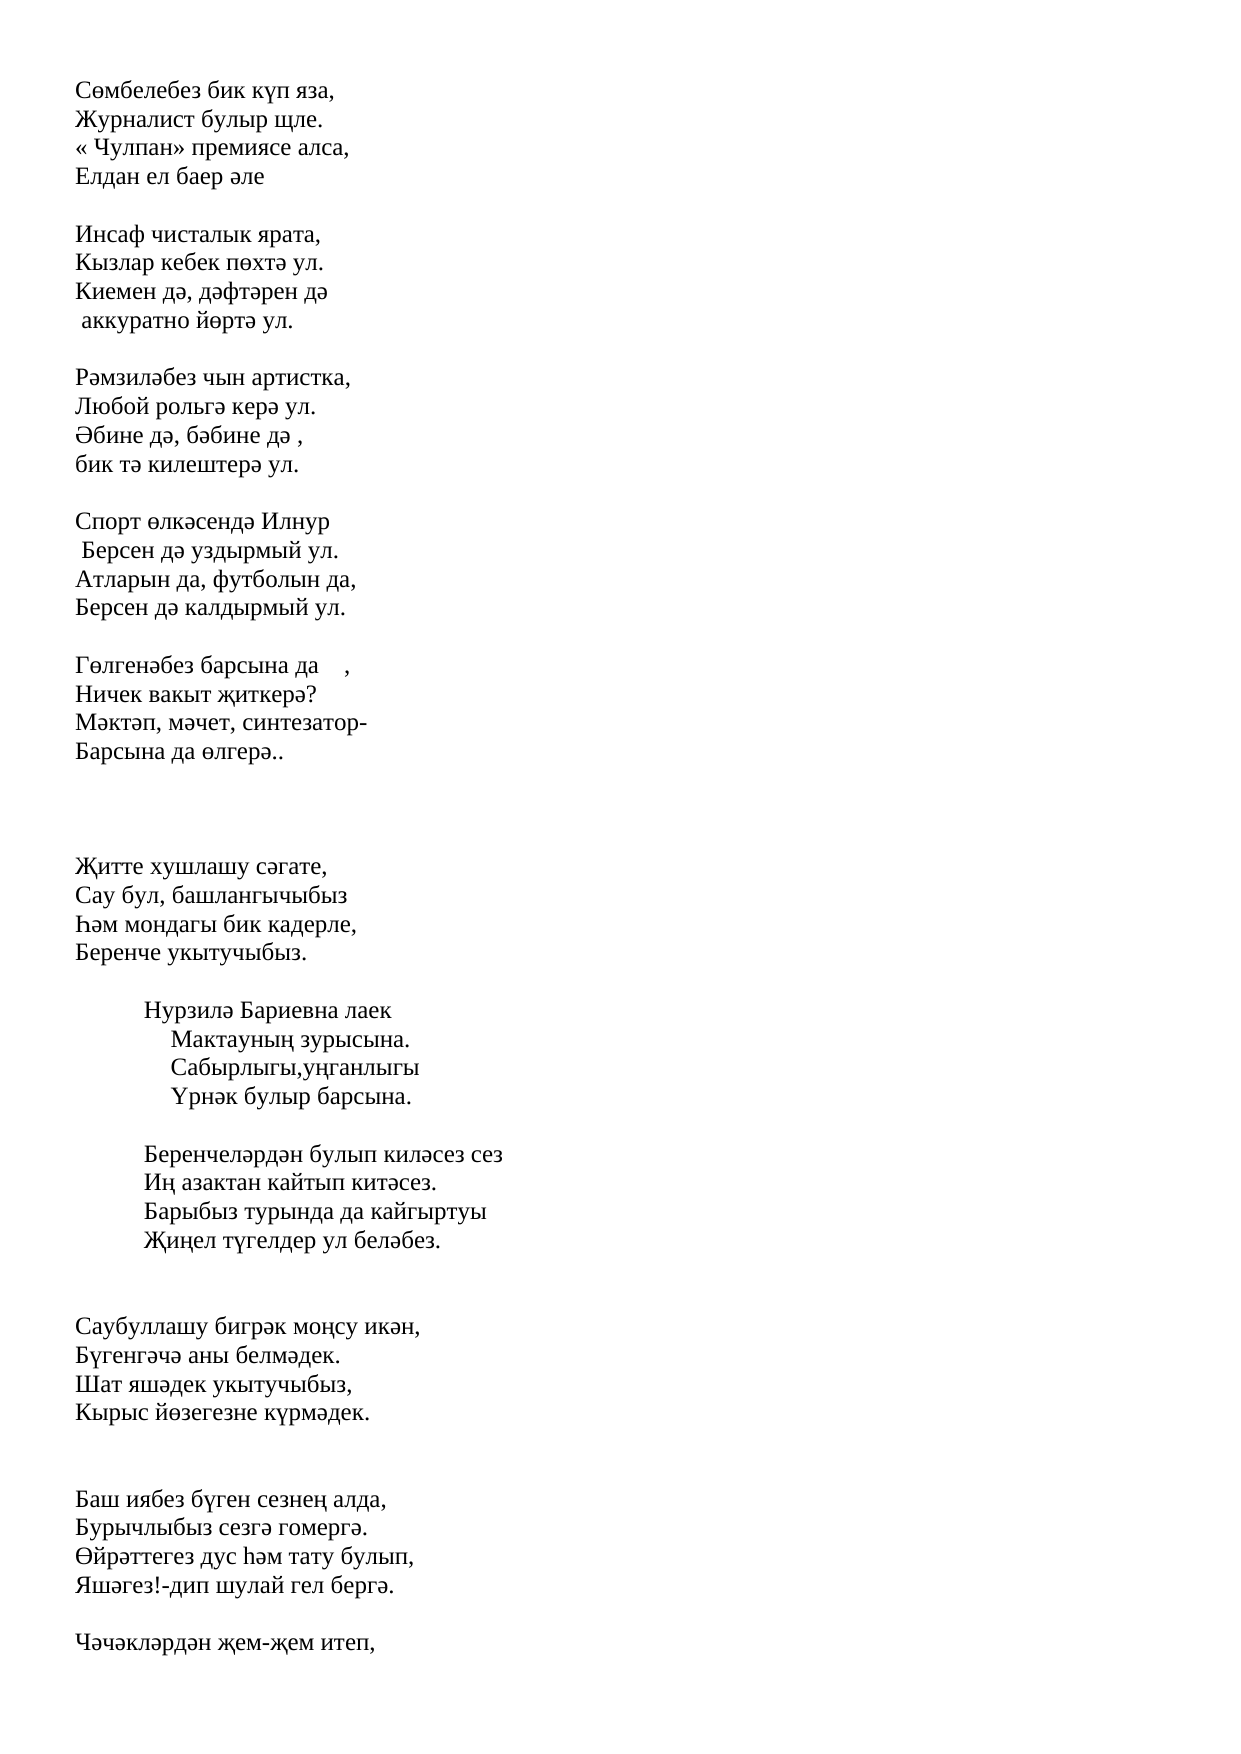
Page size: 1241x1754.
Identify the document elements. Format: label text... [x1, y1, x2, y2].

text Киемен дә, дәфтәрен дә [75, 276, 1165, 305]
text Барыбыз турында да кайгыртуы [75, 1196, 1165, 1225]
text Баш иябез бүген сезнең алда, [75, 1484, 1165, 1512]
text Гөлгенәбез барсына да , [75, 650, 1165, 679]
text Бурычлыбыз сезгә гомергә. [75, 1512, 1165, 1541]
text « Чулпан» премиясе алса, [75, 132, 1165, 161]
text Саубуллашу бигрәк моңсу икән, [75, 1311, 1165, 1340]
text Беренче укытучыбыз. [75, 937, 1165, 966]
text Сөмбелебез бик күп яза, [75, 75, 1165, 104]
text Кырыс йөзегезне күрмәдек. [75, 1397, 1165, 1426]
text Барсына да өлгерә.. [75, 736, 1165, 765]
text Өйрәттегез дус һәм тату булып, [75, 1541, 1165, 1570]
text Һәм мондагы бик кадерле, [75, 909, 1165, 937]
text Атларын да, футболын да, [75, 564, 1165, 592]
text Берсен дә калдырмый ул. [75, 592, 1165, 621]
text Рәмзиләбез чын артистка, [75, 362, 1165, 391]
text Беренчеләрдән булып киләсез сез [75, 1139, 1165, 1167]
text Яшәгез!-дип шулай гел бергә. [75, 1570, 1165, 1599]
text Елдан ел баер әле [75, 161, 1165, 190]
text Сабырлыгы,уңганлыгы [75, 1052, 1165, 1081]
text Мактауның зурысына. [75, 1024, 1165, 1052]
text Сау бул, башлангычыбыз [75, 880, 1165, 909]
text Җиңел түгелдер ул беләбез. [75, 1225, 1165, 1254]
text Җитте хушлашу сәгате, [75, 851, 1165, 880]
text Кызлар кебек пөхтә ул. [75, 247, 1165, 276]
text аккуратно йөртә ул. [75, 305, 1165, 334]
text Үрнәк булыр барсына. [75, 1081, 1165, 1110]
text Журналист булыр щле. [75, 104, 1165, 132]
text Любой рольгә керә ул. [75, 391, 1165, 420]
text Нурзилә Бариевна лаек [75, 995, 1165, 1024]
text Чәчәкләрдән җем-җем итеп, [75, 1627, 1165, 1656]
text Шат яшәдек укытучыбыз, [75, 1369, 1165, 1397]
text бик тә килештерә ул. [75, 449, 1165, 477]
text Инсаф чисталык ярата, [75, 219, 1165, 247]
text Мәктәп, мәчет, синтезатор- [75, 707, 1165, 736]
text Бүгенгәчә аны белмәдек. [75, 1340, 1165, 1369]
text Ничек вакыт җиткерә? [75, 679, 1165, 707]
text Әбине дә, бәбине дә , [75, 420, 1165, 449]
text Иң азактан кайтып китәсез. [75, 1167, 1165, 1196]
text Спорт өлкәсендә Илнур [75, 506, 1165, 535]
text Берсен дә уздырмый ул. [75, 535, 1165, 564]
